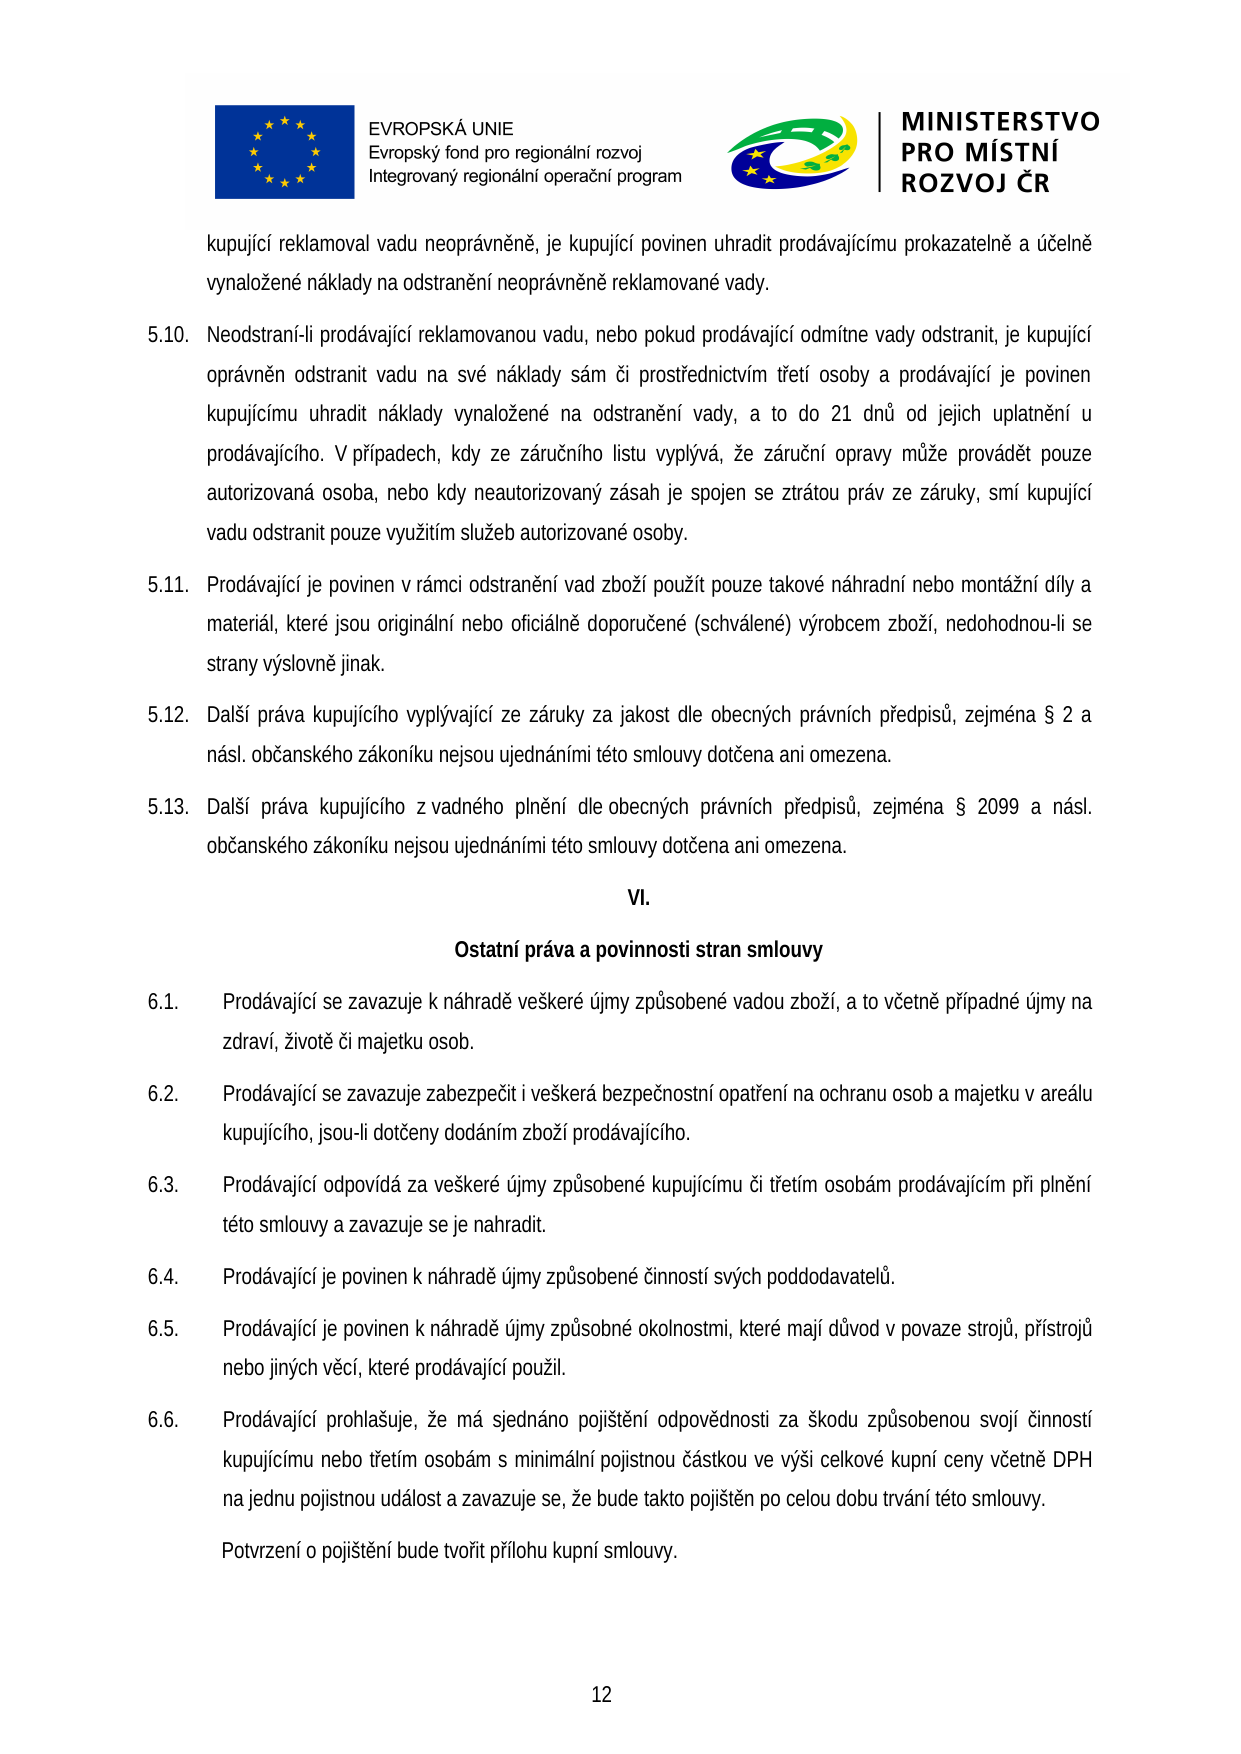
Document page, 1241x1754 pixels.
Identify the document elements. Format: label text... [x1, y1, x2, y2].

list Prodávající se zavazuje zabezpečit i veškerá bezpečnostní opatření na ochranu osob a majetku v areálu kupujícího, jsou-li dotčeny dodáním zboží prodávajícího. [148, 1080, 1093, 1146]
list Prodávající je povinen v rámci odstranění vad zboží použít pouze takové náhradní nebo montážní díly a materiál, které jsou originální nebo oficiálně doporučené (schválené) výrobcem zboží, nedohodnou-li se strany výslovně jinak. [148, 571, 1093, 676]
list Prodávající prohlašuje, že má sjednáno pojištění odpovědnosti za škodu způsobenou svojí činností kupujícímu nebo třetím osobám s minimální pojistnou částkou ve výši celkové kupní ceny včetně DPH na jednu pojistnou událost a zavazuje se, že bude takto pojištěn po celou dobu trvání této smlouvy. [148, 1406, 1093, 1511]
text VI. [185, 884, 1093, 911]
subtitle Ostatní práva a povinnosti stran smlouvy [185, 936, 1093, 963]
text Potvrzení o pojištění bude tvořit přílohu kupní smlouvy. [221, 1537, 1093, 1563]
picture [184, 73, 1130, 230]
list Prodávající odpovídá za veškeré újmy způsobené kupujícímu či třetím osobám prodávajícím při plnění této smlouvy a zavazuje se je nahradit. [148, 1171, 1093, 1237]
list Prodávající je povinen k náhradě újmy způsobené činností svých poddodavatelů. [148, 1263, 1093, 1289]
list Neodstraní-li prodávající reklamovanou vadu, nebo pokud prodávající odmítne vady odstranit, je kupující oprávněn odstranit vadu na své náklady sám či prostřednictvím třetí osoby a prodávající je povinen kupujícímu uhradit náklady vynaložené na odstranění vady, a to do 21 dnů od jejich uplatnění u prodávajícího. V případech, kdy ze záručního listu vyplývá, že záruční opravy může provádět pouze autorizovaná osoba, nebo kdy neautorizovaný zásah je spojen se ztrátou práv ze záruky, smí kupující vadu odstranit pouze využitím služeb autorizované osoby. [148, 321, 1093, 545]
list Prodávající se zavazuje k náhradě veškeré újmy způsobené vadou zboží, a to včetně případné újmy na zdraví, životě či majetku osob. [148, 988, 1093, 1054]
list Další práva kupujícího z vadného plnění dle obecných právních předpisů, zejména § 2099 a násl. občanského zákoníku nejsou ujednáními této smlouvy dotčena ani omezena. [148, 793, 1093, 859]
list Další práva kupujícího vyplývající ze záruky za jakost dle obecných právních předpisů, zejména § 2 a násl. občanského zákoníku nejsou ujednáními této smlouvy dotčena ani omezena. [148, 701, 1093, 767]
list Prodávající je povinen k náhradě újmy způsobné okolnostmi, které mají důvod v povaze strojů, přístrojů nebo jiných věcí, které prodávající použil. [148, 1315, 1093, 1381]
